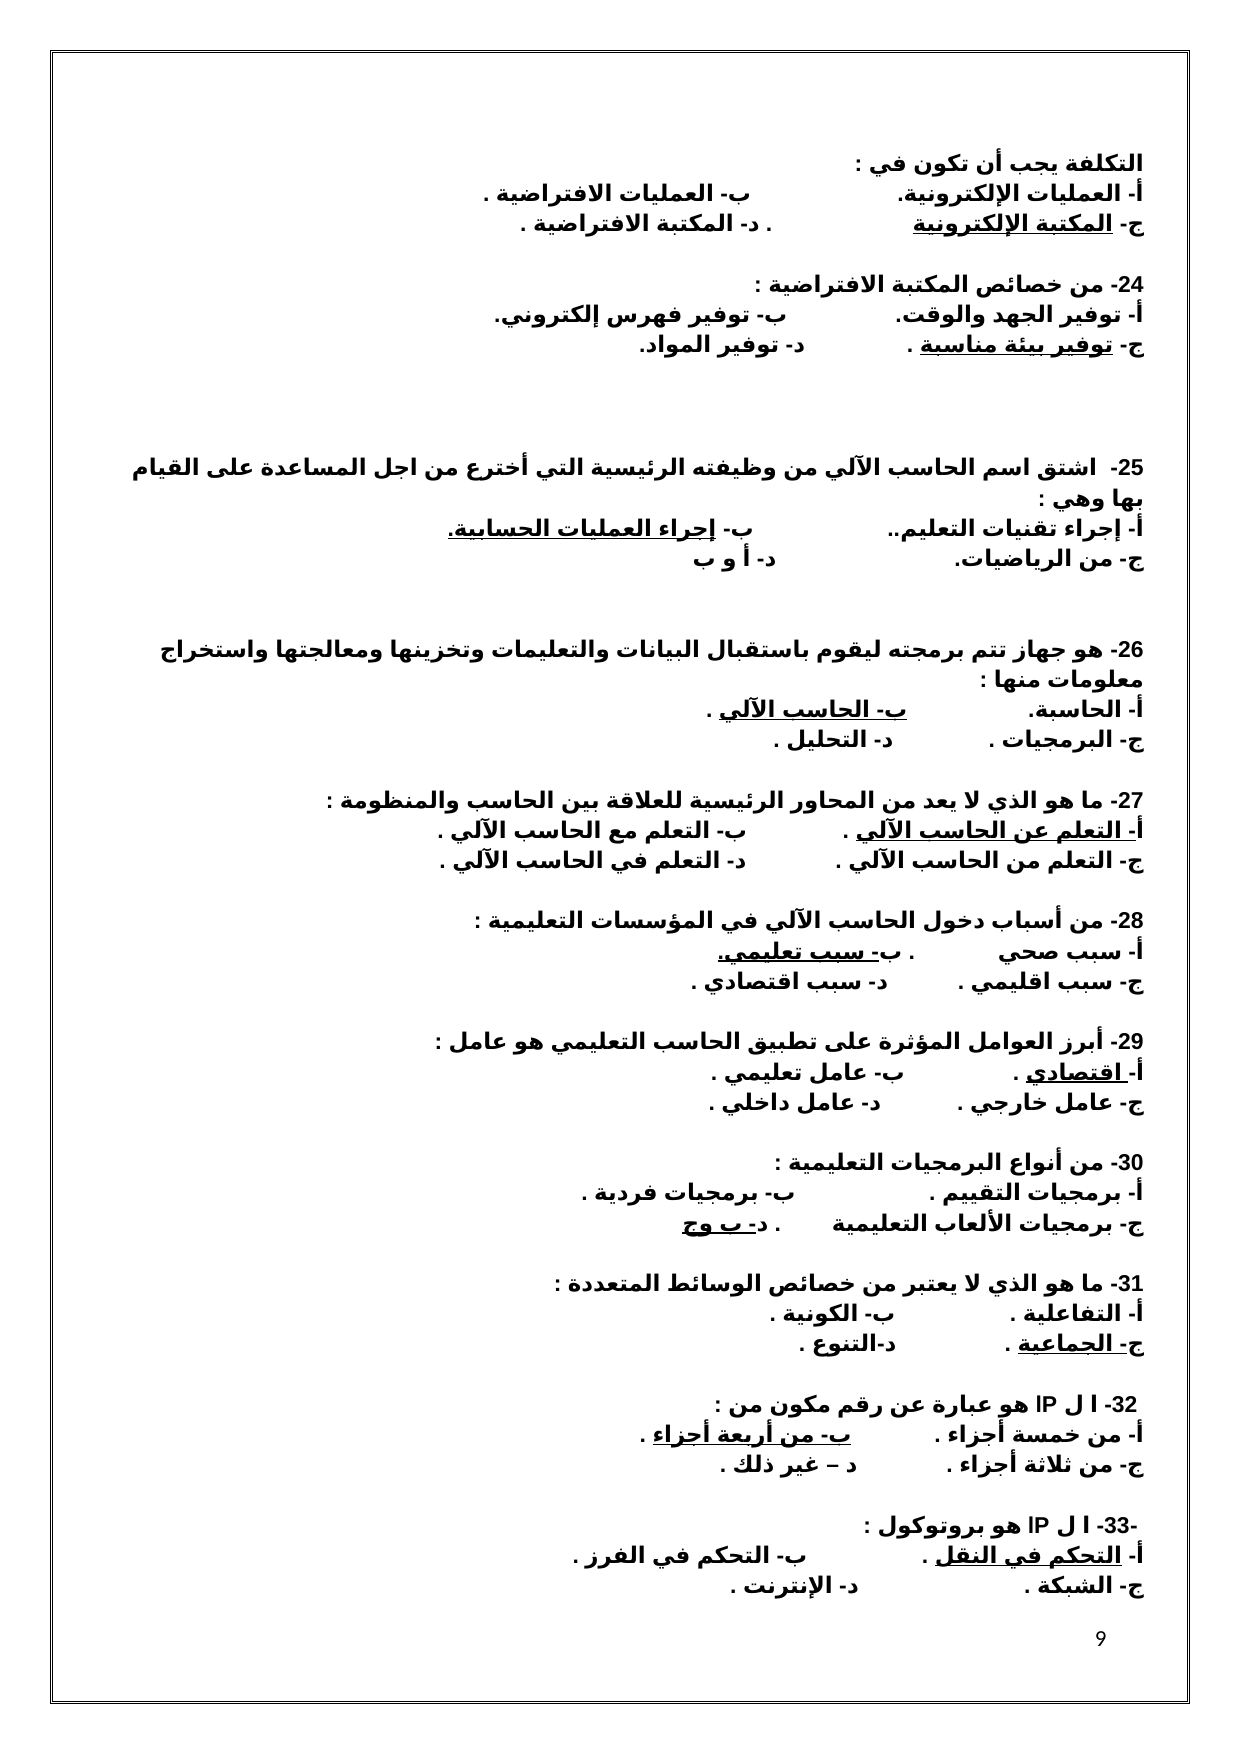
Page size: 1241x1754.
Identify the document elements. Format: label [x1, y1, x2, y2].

list [103, 424, 1144, 1598]
list [103, 150, 1144, 390]
